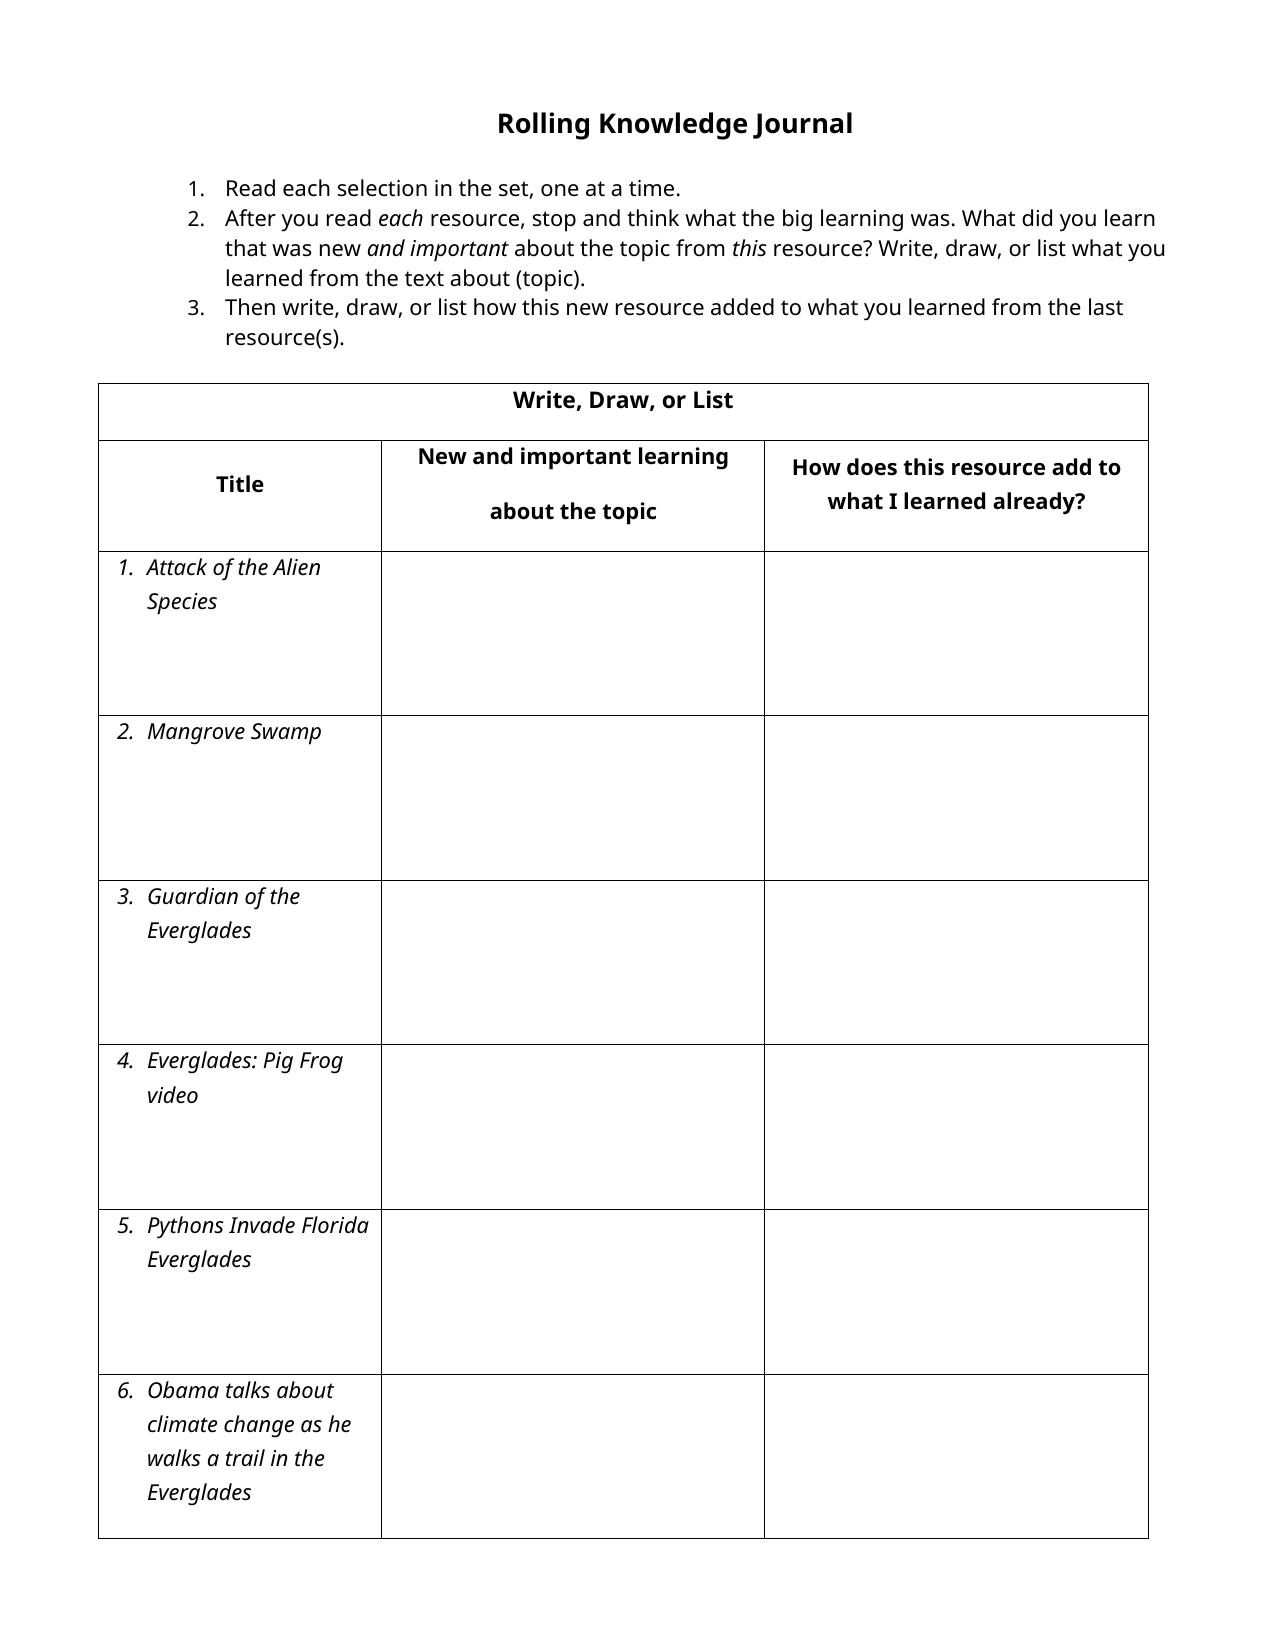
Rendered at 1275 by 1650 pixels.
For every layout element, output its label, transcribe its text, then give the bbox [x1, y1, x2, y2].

table_cell Attack of the Alien Species [99, 552, 381, 715]
table_cell [765, 1210, 1148, 1373]
table_cell [382, 1045, 764, 1209]
table_header Write, Draw, or List [99, 384, 1148, 440]
list Then write, draw, or list how this new resource added to what you learned from the last resource(s). [187, 292, 1200, 352]
table_cell [382, 716, 764, 880]
table_cell Mangrove Swamp [99, 716, 381, 880]
list After you read each resource, stop and think what the big learning was. What did you learn that was new and important about the topic from this resource? Write, draw, or list what you learned from the text about (topic). [187, 203, 1200, 292]
table_cell [765, 881, 1148, 1044]
table_cell [382, 552, 764, 715]
table_cell [382, 1375, 764, 1538]
table_cell Obama talks about climate change as he walks a trail in the Everglades [99, 1375, 381, 1538]
list Read each selection in the set, one at a time. [187, 173, 1200, 203]
table_cell [765, 716, 1148, 880]
table_cell [765, 1375, 1148, 1538]
table_cell [382, 1210, 764, 1373]
table_cell Pythons Invade Florida Everglades [99, 1210, 381, 1373]
table_cell New and important learning about the topic [382, 441, 764, 551]
table_cell Guardian of the Everglades [99, 881, 381, 1044]
table_cell Everglades: Pig Frog video [99, 1045, 381, 1209]
table_cell [765, 552, 1148, 715]
table_cell [382, 881, 764, 1044]
table_cell How does this resource add to what I learned already? [765, 441, 1148, 551]
table_cell Title [99, 441, 381, 551]
text Rolling Knowledge Journal [150, 105, 1200, 142]
table_cell [765, 1045, 1148, 1209]
